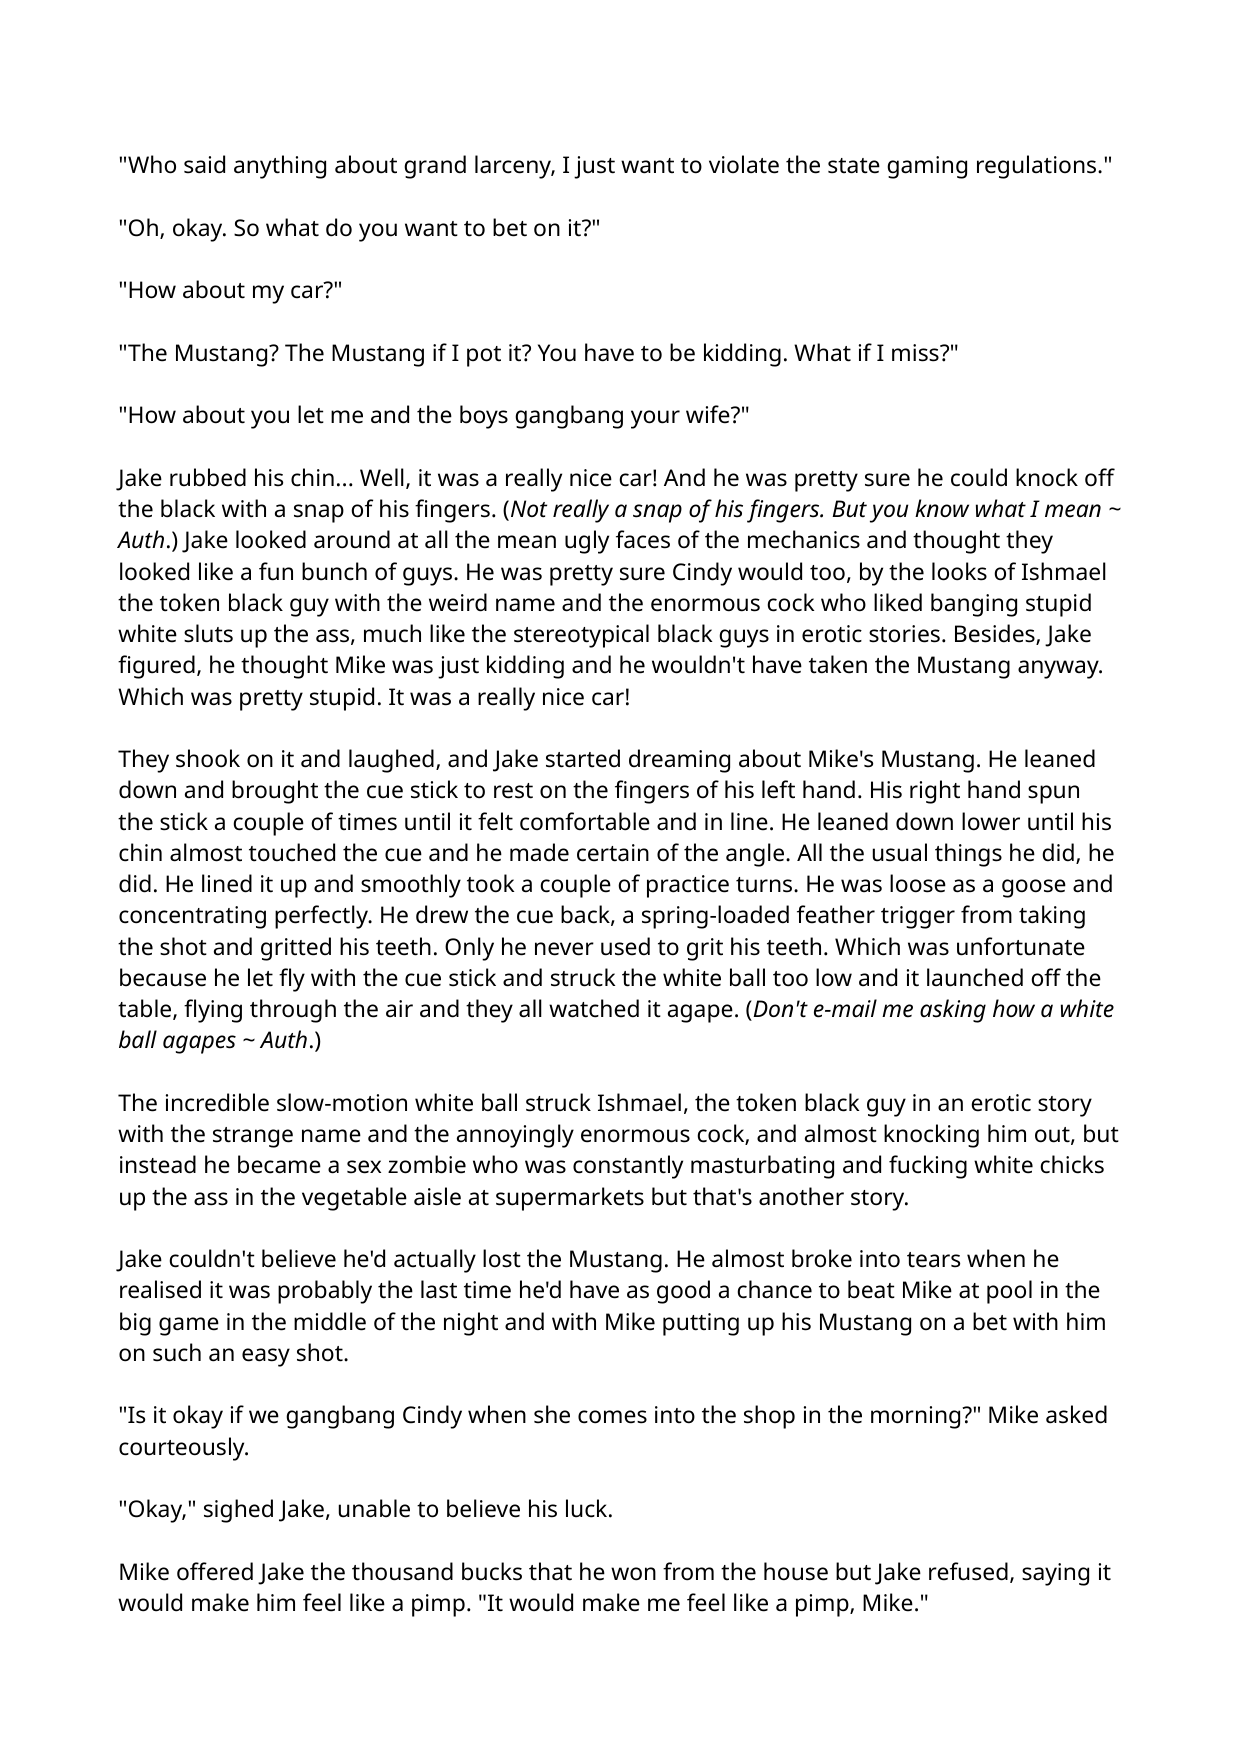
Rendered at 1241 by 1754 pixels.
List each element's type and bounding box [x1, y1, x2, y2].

text [118, 118, 1122, 1212]
text [118, 1243, 1122, 1618]
